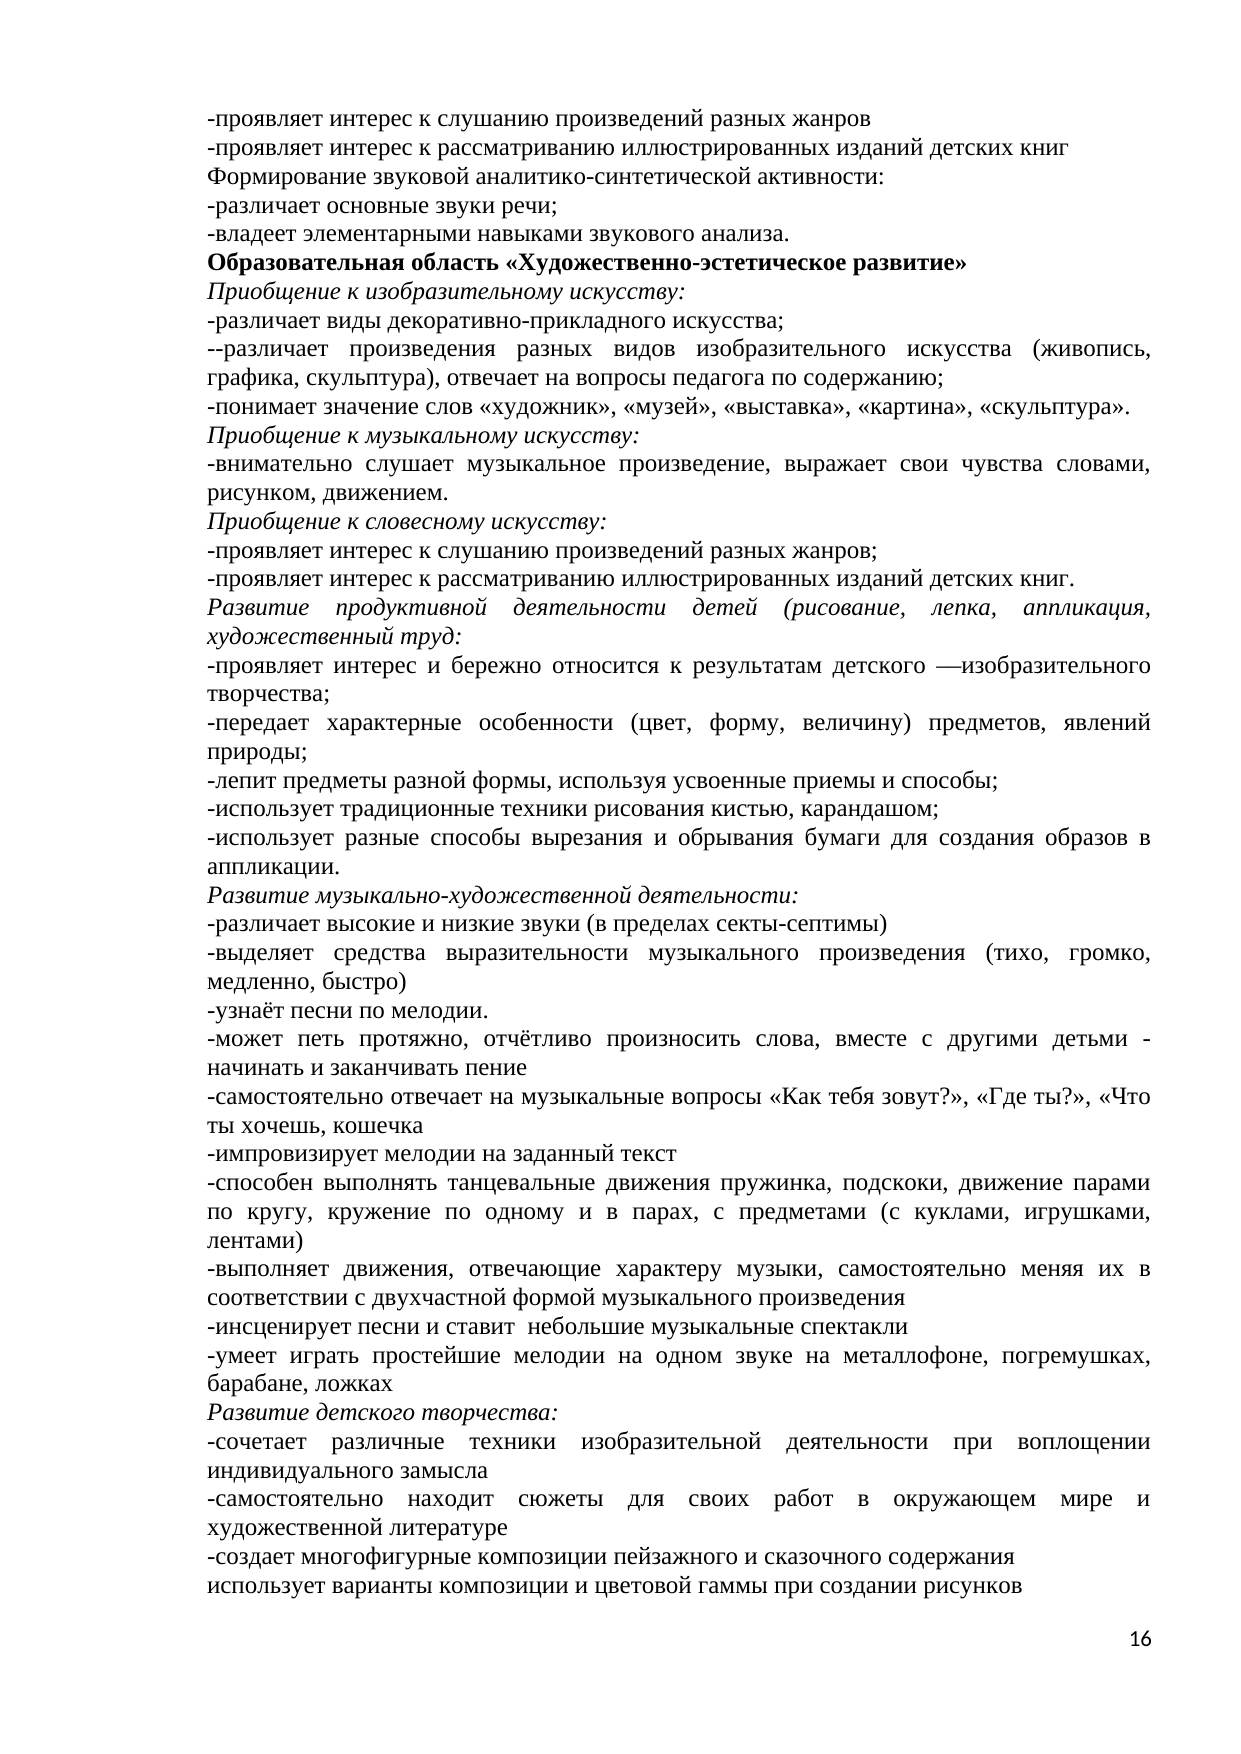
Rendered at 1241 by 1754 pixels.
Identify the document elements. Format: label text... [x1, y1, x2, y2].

text -различает основные звуки речи; [207, 190, 1152, 218]
text -проявляет интерес к слушанию произведений разных жанров; [207, 535, 1152, 563]
text Развитие детского творчества: [207, 1397, 1152, 1426]
text -передает характерные особенности (цвет, форму, величину) предметов, явлений природы; [207, 707, 1152, 765]
text Приобщение к музыкальному искусству: [207, 420, 1152, 448]
text Развитие музыкально-художественной деятельности: [207, 880, 1152, 908]
text -выделяет средства выразительности музыкального произведения (тихо, громко, медленно, быстро) [207, 937, 1152, 995]
text Образовательная область «Художественно-эстетическое развитие» [207, 247, 1152, 276]
text -различает высокие и низкие звуки (в пределах секты-септимы) [207, 908, 1152, 937]
text -узнаёт песни по мелодии. [207, 995, 1152, 1023]
text --различает произведения разных видов изобразительного искусства (живопись, графика, скульптура), отвечает на вопросы педагога по содержанию; [207, 333, 1152, 391]
text использует варианты композиции и цветовой гаммы при создании рисунков [207, 1570, 1152, 1598]
text -самостоятельно отвечает на музыкальные вопросы «Как тебя зовут?», «Где ты?», «Что ты хочешь, кошечка [207, 1081, 1152, 1138]
text Развитие продуктивной деятельности детей (рисование, лепка, аппликация, художественный труд: [207, 592, 1152, 650]
text -создает многофигурные композиции пейзажного и сказочного содержания [207, 1541, 1152, 1570]
text -использует разные способы вырезания и обрывания бумаги для создания образов в аппликации. [207, 822, 1152, 880]
text -лепит предметы разной формы, используя усвоенные приемы и способы; [207, 765, 1152, 793]
text -проявляет интерес к рассматриванию иллюстрированных изданий детских книг [207, 132, 1152, 161]
text -выполняет движения, отвечающие характеру музыки, самостоятельно меняя их в соответствии с двухчастной формой музыкального произведения [207, 1253, 1152, 1311]
text -внимательно слушает музыкальное произведение, выражает свои чувства словами, рисунком, движением. [207, 448, 1152, 506]
text -проявляет интерес к слушанию произведений разных жанров [207, 103, 1152, 132]
text -проявляет интерес и бережно относится к результатам детского ––изобразительного творчества; [207, 650, 1152, 707]
text -инсценирует песни и ставит небольшие музыкальные спектакли [207, 1311, 1152, 1340]
text -владеет элементарными навыками звукового анализа. [207, 218, 1152, 247]
text -самостоятельно находит сюжеты для своих работ в окружающем мире и художественной литературе [207, 1483, 1152, 1541]
text -различает виды декоративно-прикладного искусства; [207, 305, 1152, 333]
text -импровизирует мелодии на заданный текст [207, 1138, 1152, 1167]
text -может петь протяжно, отчётливо произносить слова, вместе с другими детьми - начинать и заканчивать пение [207, 1023, 1152, 1081]
text -понимает значение слов «художник», «музей», «выставка», «картина», «скульптура». [207, 391, 1152, 420]
text -умеет играть простейшие мелодии на одном звуке на металлофоне, погремушках, барабане, ложках [207, 1340, 1152, 1397]
text Приобщение к словесному искусству: [207, 506, 1152, 535]
text -проявляет интерес к рассматриванию иллюстрированных изданий детских книг. [207, 563, 1152, 592]
text -сочетает различные техники изобразительной деятельности при воплощении индивидуального замысла [207, 1426, 1152, 1483]
text -способен выполнять танцевальные движения пружинка, подскоки, движение парами по кругу, кружение по одному и в парах, с предметами (с куклами, игрушками, лентами) [207, 1167, 1152, 1253]
text Приобщение к изобразительному искусству: [207, 276, 1152, 305]
text Формирование звуковой аналитико-синтетической активности: [207, 161, 1152, 190]
text -использует традиционные техники рисования кистью, карандашом; [207, 793, 1152, 822]
